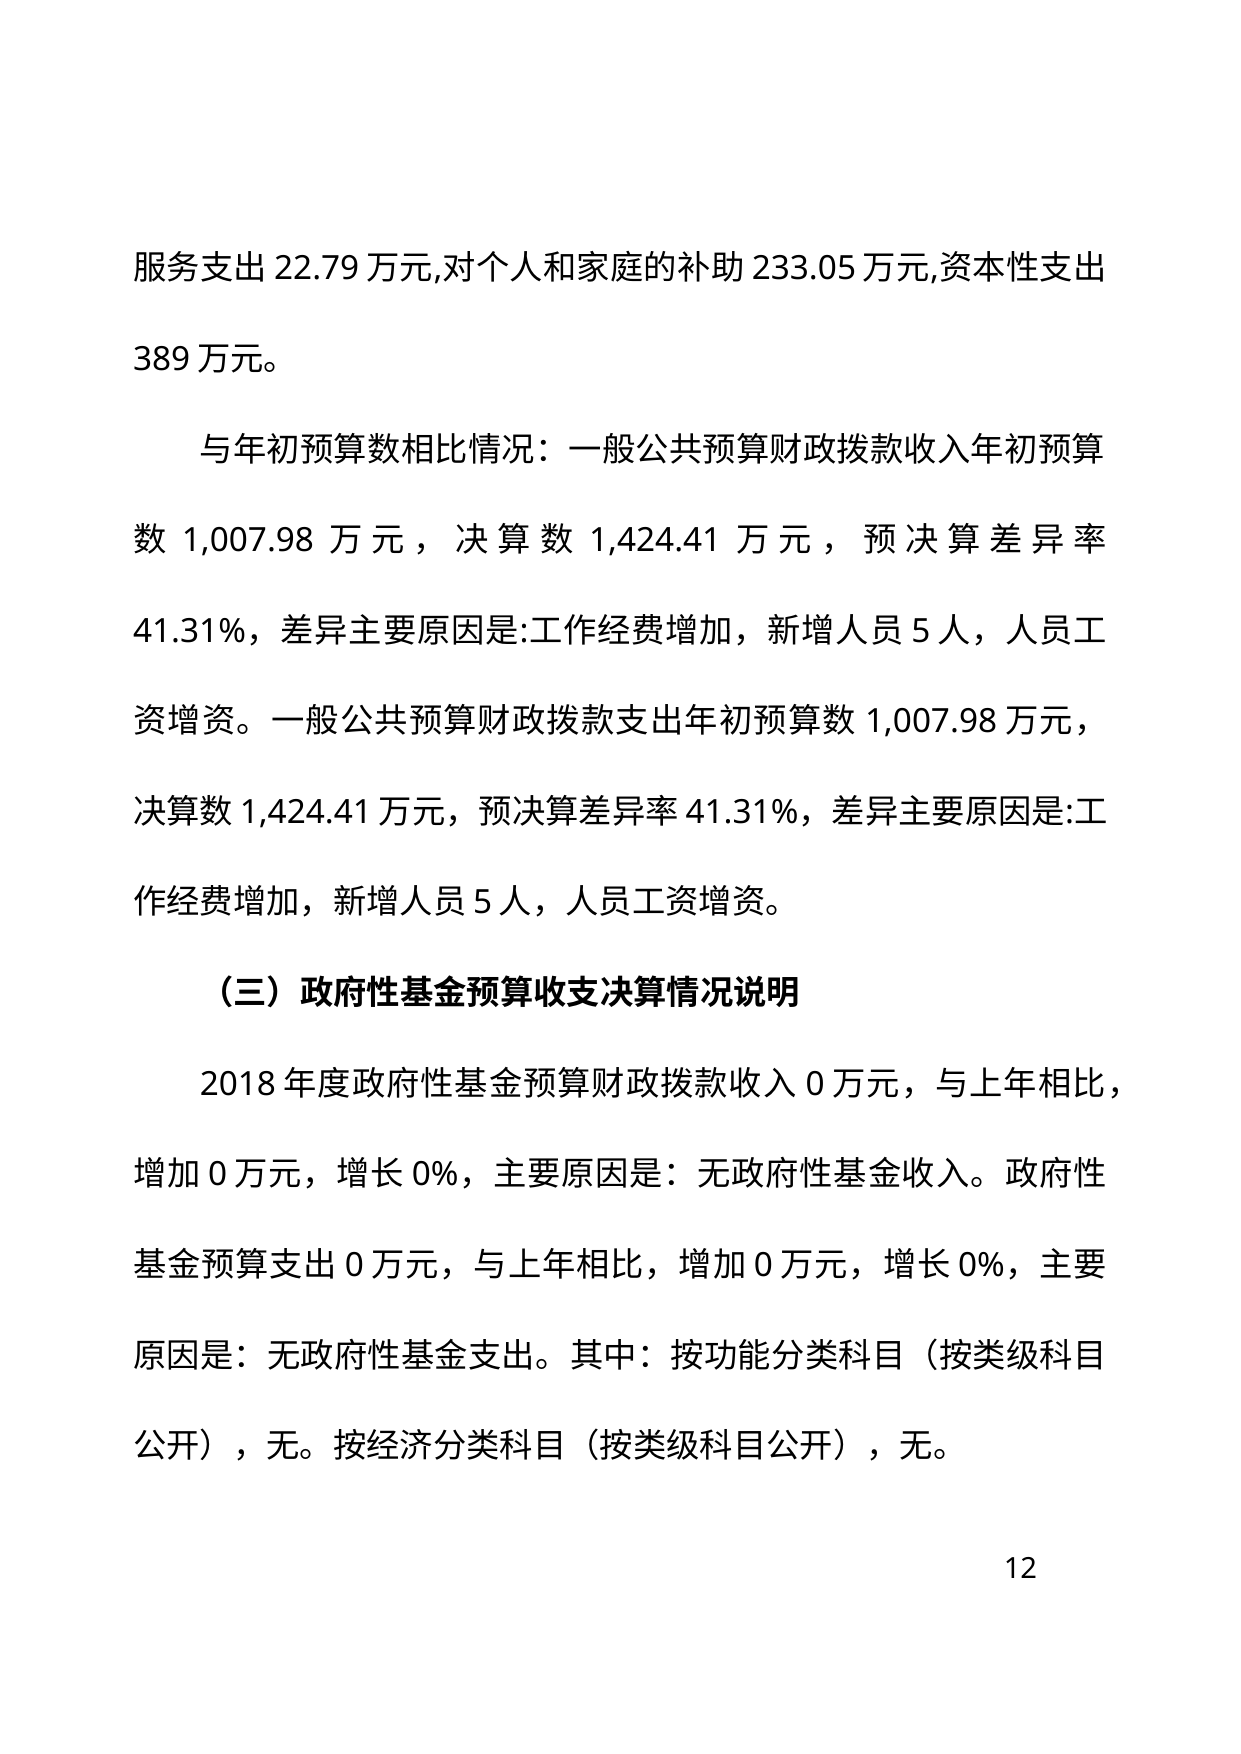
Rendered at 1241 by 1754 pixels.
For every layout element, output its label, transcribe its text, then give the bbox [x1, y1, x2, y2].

text 与年初预算数相比情况：一般公共预算财政拨款收入年初预算数1,007.98万元，决算数1,424.41万元，预决算差异率41.31%，差异主要原因是:工作经费增加，新增人员5人，人员工资增资。一般公共预算财政拨款支出年初预算数1,007.98万元，决算数1,424.41万元，预决算差异率41.31%，差异主要原因是:工作经费增加，新增人员5人，人员工资增资。 [133, 401, 1107, 945]
text 2018年度政府性基金预算财政拨款收入0万元，与上年相比，增加0万元，增长0%，主要原因是：无政府性基金收入。政府性基金预算支出0万元，与上年相比，增加0万元，增长0%，主要原因是：无政府性基金支出。其中：按功能分类科目（按类级科目公开），无。按经济分类科目（按类级科目公开），无。 [133, 1036, 1107, 1489]
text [133, 220, 1107, 401]
text （三）政府性基金预算收支决算情况说明 [133, 945, 1107, 1036]
